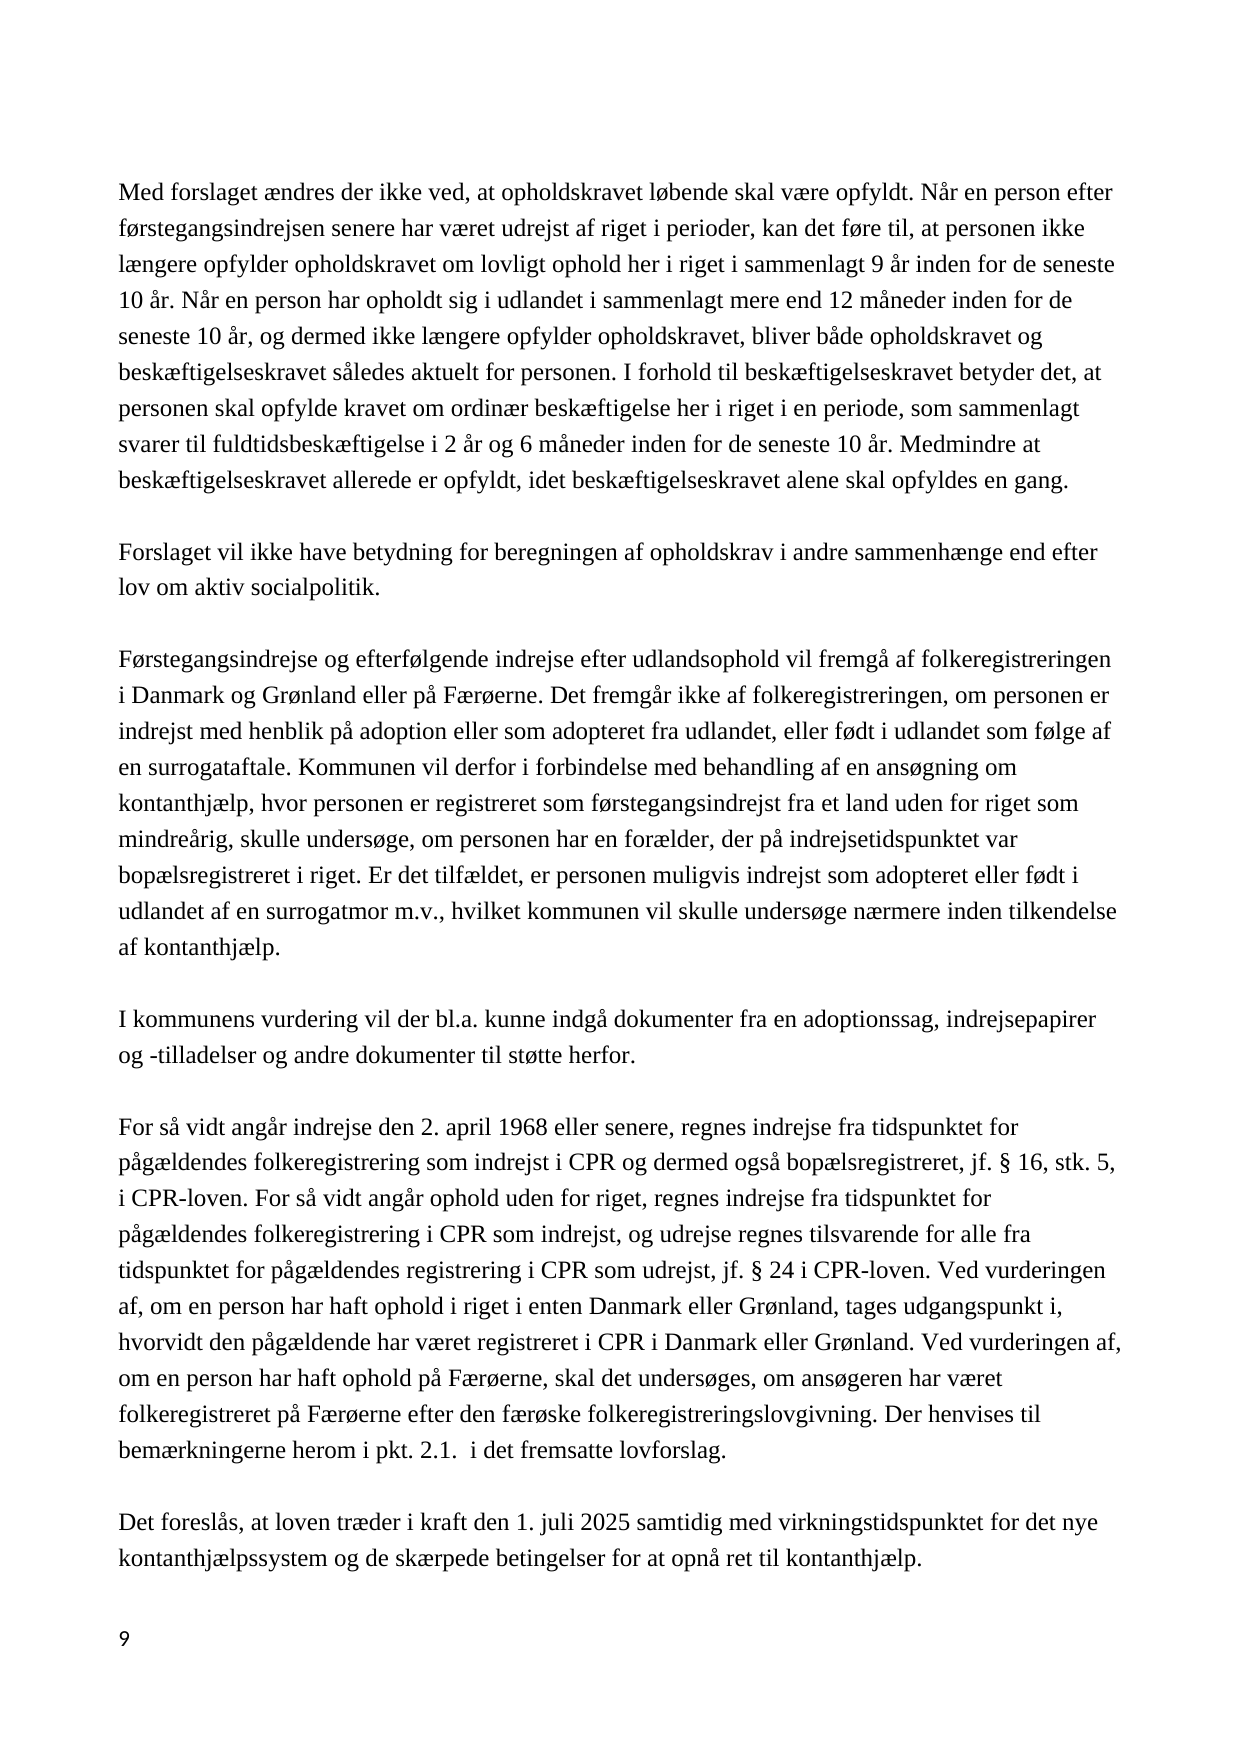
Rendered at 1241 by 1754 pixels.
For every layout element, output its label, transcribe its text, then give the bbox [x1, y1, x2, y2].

text Med forslaget ændres der ikke ved, at opholdskravet løbende skal være opfyldt. Når en person efter førstegangsindrejsen senere har været udrejst af riget i perioder, kan det føre til, at personen ikke længere opfylder opholdskravet om lovligt ophold her i riget i sammenlagt 9 år inden for de seneste 10 år. Når en person har opholdt sig i udlandet i sammenlagt mere end 12 måneder inden for de seneste 10 år, og dermed ikke længere opfylder opholdskravet, bliver både opholdskravet og beskæftigelseskravet således aktuelt for personen. I forhold til beskæftigelseskravet betyder det, at personen skal opfylde kravet om ordinær beskæftigelse her i riget i en periode, som sammenlagt svarer til fuldtidsbeskæftigelse i 2 år og 6 måneder inden for de seneste 10 år. Medmindre at beskæftigelseskravet allerede er opfyldt, idet beskæftigelseskravet alene skal opfyldes en gang. [118, 177, 1122, 493]
text For så vidt angår indrejse den 2. april 1968 eller senere, regnes indrejse fra tidspunktet for pågældendes folkeregistrering som indrejst i CPR og dermed også bopælsregistreret, jf. § 16, stk. 5, i CPR-loven. For så vidt angår ophold uden for riget, regnes indrejse fra tidspunktet for pågældendes folkeregistrering i CPR som indrejst, og udrejse regnes tilsvarende for alle fra tidspunktet for pågældendes registrering i CPR som udrejst, jf. § 24 i CPR-loven. Ved vurderingen af, om en person har haft ophold i riget i enten Danmark eller Grønland, tages udgangspunkt i, hvorvidt den pågældende har været registreret i CPR i Danmark eller Grønland. Ved vurderingen af, om en person har haft ophold på Færøerne, skal det undersøges, om ansøgeren har været folkeregistreret på Færøerne efter den færøske folkeregistreringslovgivning. Der henvises til bemærkningerne herom i pkt. 2.1. i det fremsatte lovforslag. [118, 1112, 1122, 1464]
text Det foreslås, at loven træder i kraft den 1. juli 2025 samtidig med virkningstidspunktet for det nye kontanthjælpssystem og de skærpede betingelser for at opnå ret til kontanthjælp. [118, 1507, 1122, 1572]
text Forslaget vil ikke have betydning for beregningen af opholdskrav i andre sammenhænge end efter lov om aktiv socialpolitik. [118, 537, 1122, 601]
text I kommunens vurdering vil der bl.a. kunne indgå dokumenter fra en adoptionssag, indrejsepapirer og -tilladelser og andre dokumenter til støtte herfor. [118, 1004, 1122, 1068]
text Førstegangsindrejse og efterfølgende indrejse efter udlandsophold vil fremgå af folkeregistreringen i Danmark og Grønland eller på Færøerne. Det fremgår ikke af folkeregistreringen, om personen er indrejst med henblik på adoption eller som adopteret fra udlandet, eller født i udlandet som følge af en surrogataftale. Kommunen vil derfor i forbindelse med behandling af en ansøgning om kontanthjælp, hvor personen er registreret som førstegangsindrejst fra et land uden for riget som mindreårig, skulle undersøge, om personen har en forælder, der på indrejsetidspunktet var bopælsregistreret i riget. Er det tilfældet, er personen muligvis indrejst som adopteret eller født i udlandet af en surrogatmor m.v., hvilket kommunen vil skulle undersøge nærmere inden tilkendelse af kontanthjælp. [118, 644, 1122, 961]
